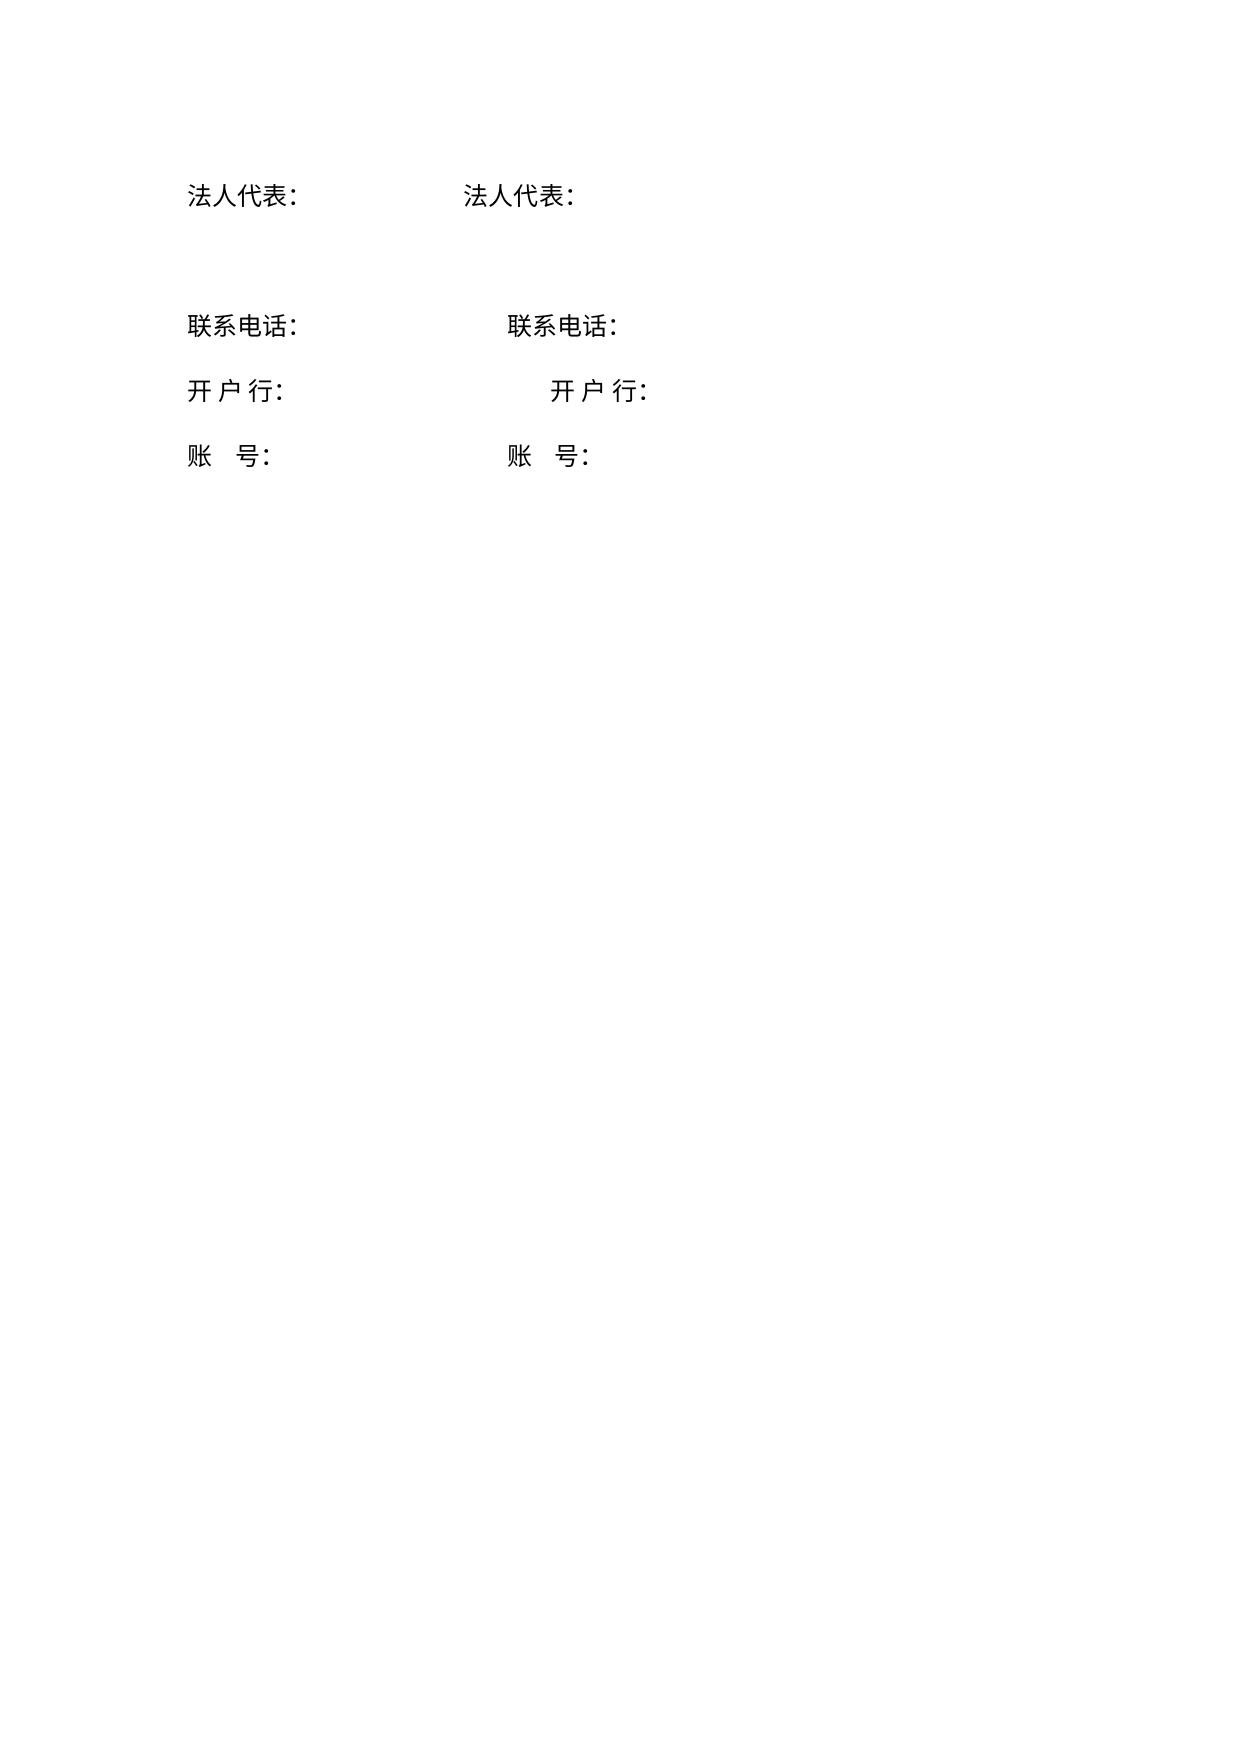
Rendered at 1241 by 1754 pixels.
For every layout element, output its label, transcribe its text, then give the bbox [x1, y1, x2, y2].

text 账 号： 账 号： [187, 422, 1053, 487]
text 联系电话： 联系电话： [187, 292, 1053, 357]
text 法人代表： 法人代表： [187, 162, 1053, 227]
text 开 户 行： 开 户 行： [187, 357, 1053, 422]
